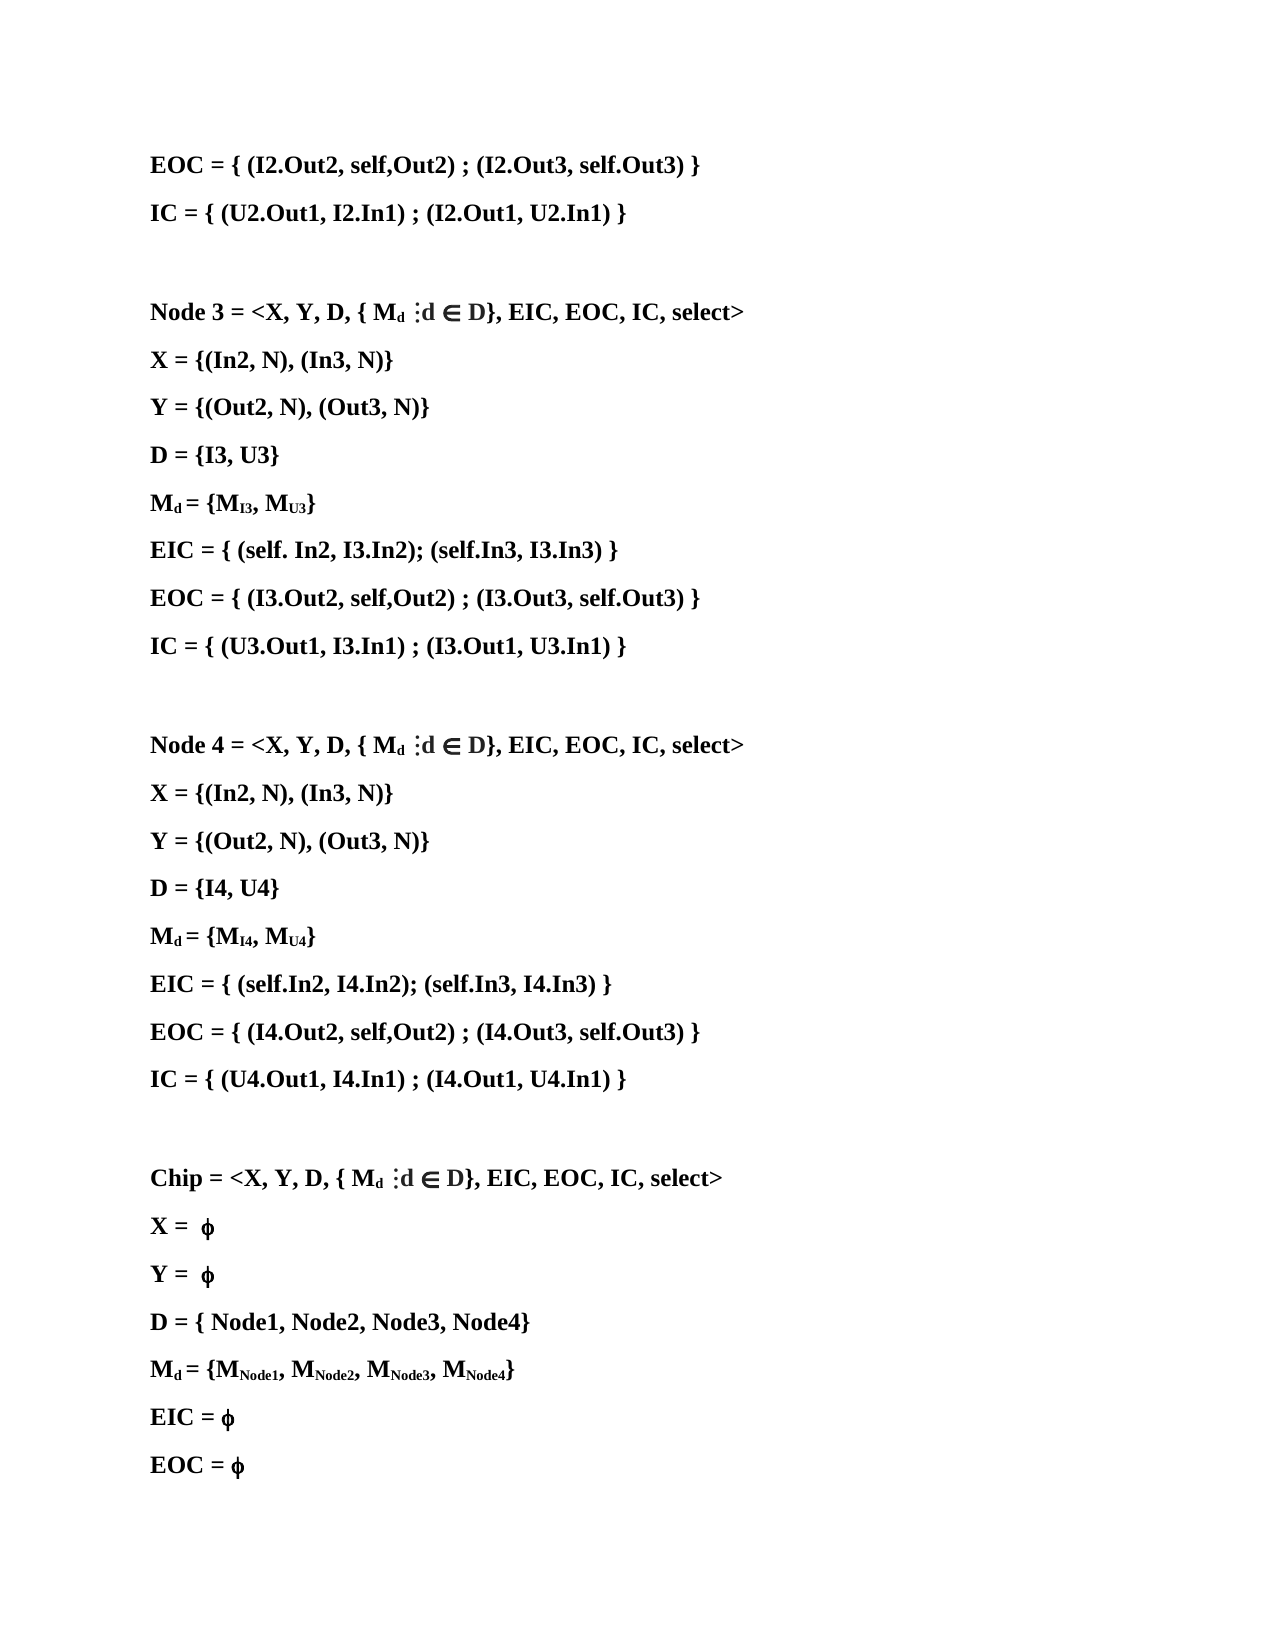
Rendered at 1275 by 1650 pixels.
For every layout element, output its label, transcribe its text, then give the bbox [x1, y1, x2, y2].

text Node 3 = <X, Y, D, { Md ⋮d ∈ D}, EIC, EOC, IC, select> [150, 293, 405, 326]
text X = [150, 1211, 1125, 1240]
text EIC = { (self.In2, I4.In2); (self.In3, I4.In3) } [150, 969, 1125, 998]
text Chip = <X, Y, D, { Md ⋮d ∈ D}, EIC, EOC, IC, select> [400, 1160, 1125, 1192]
text Y = {(Out2, N), (Out3, N)} [150, 826, 1125, 854]
text IC = { (U4.Out1, I4.In1) ; (I4.Out1, U4.In1) } [150, 1064, 1125, 1093]
text X = {(In2, N), (In3, N)} [150, 778, 1125, 807]
text D = {I3, U3} [150, 440, 1125, 469]
text EOC = { (I4.Out2, self,Out2) ; (I4.Out3, self.Out3) } [150, 1017, 1125, 1045]
text Md = {MI4, MU4} [150, 921, 1125, 950]
text EOC = { (I2.Out2, self,Out2) ; (I2.Out3, self.Out3) } [150, 150, 1125, 179]
text Node 4 = <X, Y, D, { Md ⋮d ∈ D}, EIC, EOC, IC, select> [421, 726, 1125, 759]
text Node 3 = <X, Y, D, { Md ⋮d ∈ D}, EIC, EOC, IC, select> [421, 293, 1125, 326]
text Y = [150, 1259, 1125, 1288]
text IC = { (U2.Out1, I2.In1) ; (I2.Out1, U2.In1) } [150, 198, 1125, 226]
text EIC = [150, 1402, 1125, 1431]
text Chip = <X, Y, D, { Md ⋮d ∈ D}, EIC, EOC, IC, select> [150, 1160, 383, 1192]
text Y = {(Out2, N), (Out3, N)} [150, 392, 1125, 421]
text D = {I4, U4} [150, 873, 1125, 902]
text D = { Node1, Node2, Node3, Node4} [150, 1307, 1125, 1336]
text Md = {MI3, MU3} [150, 488, 1125, 517]
text Node 4 = <X, Y, D, { Md ⋮d ∈ D}, EIC, EOC, IC, select> [150, 726, 405, 759]
text IC = { (U3.Out1, I3.In1) ; (I3.Out1, U3.In1) } [150, 631, 1125, 660]
text EIC = { (self. In2, I3.In2); (self.In3, I3.In3) } [150, 536, 1125, 564]
text EOC = [150, 1450, 1125, 1479]
text X = {(In2, N), (In3, N)} [150, 345, 1125, 373]
text EOC = { (I3.Out2, self,Out2) ; (I3.Out3, self.Out3) } [150, 583, 1125, 612]
text Md = {MNode1, MNode2, MNode3, MNode4} [150, 1354, 1125, 1383]
